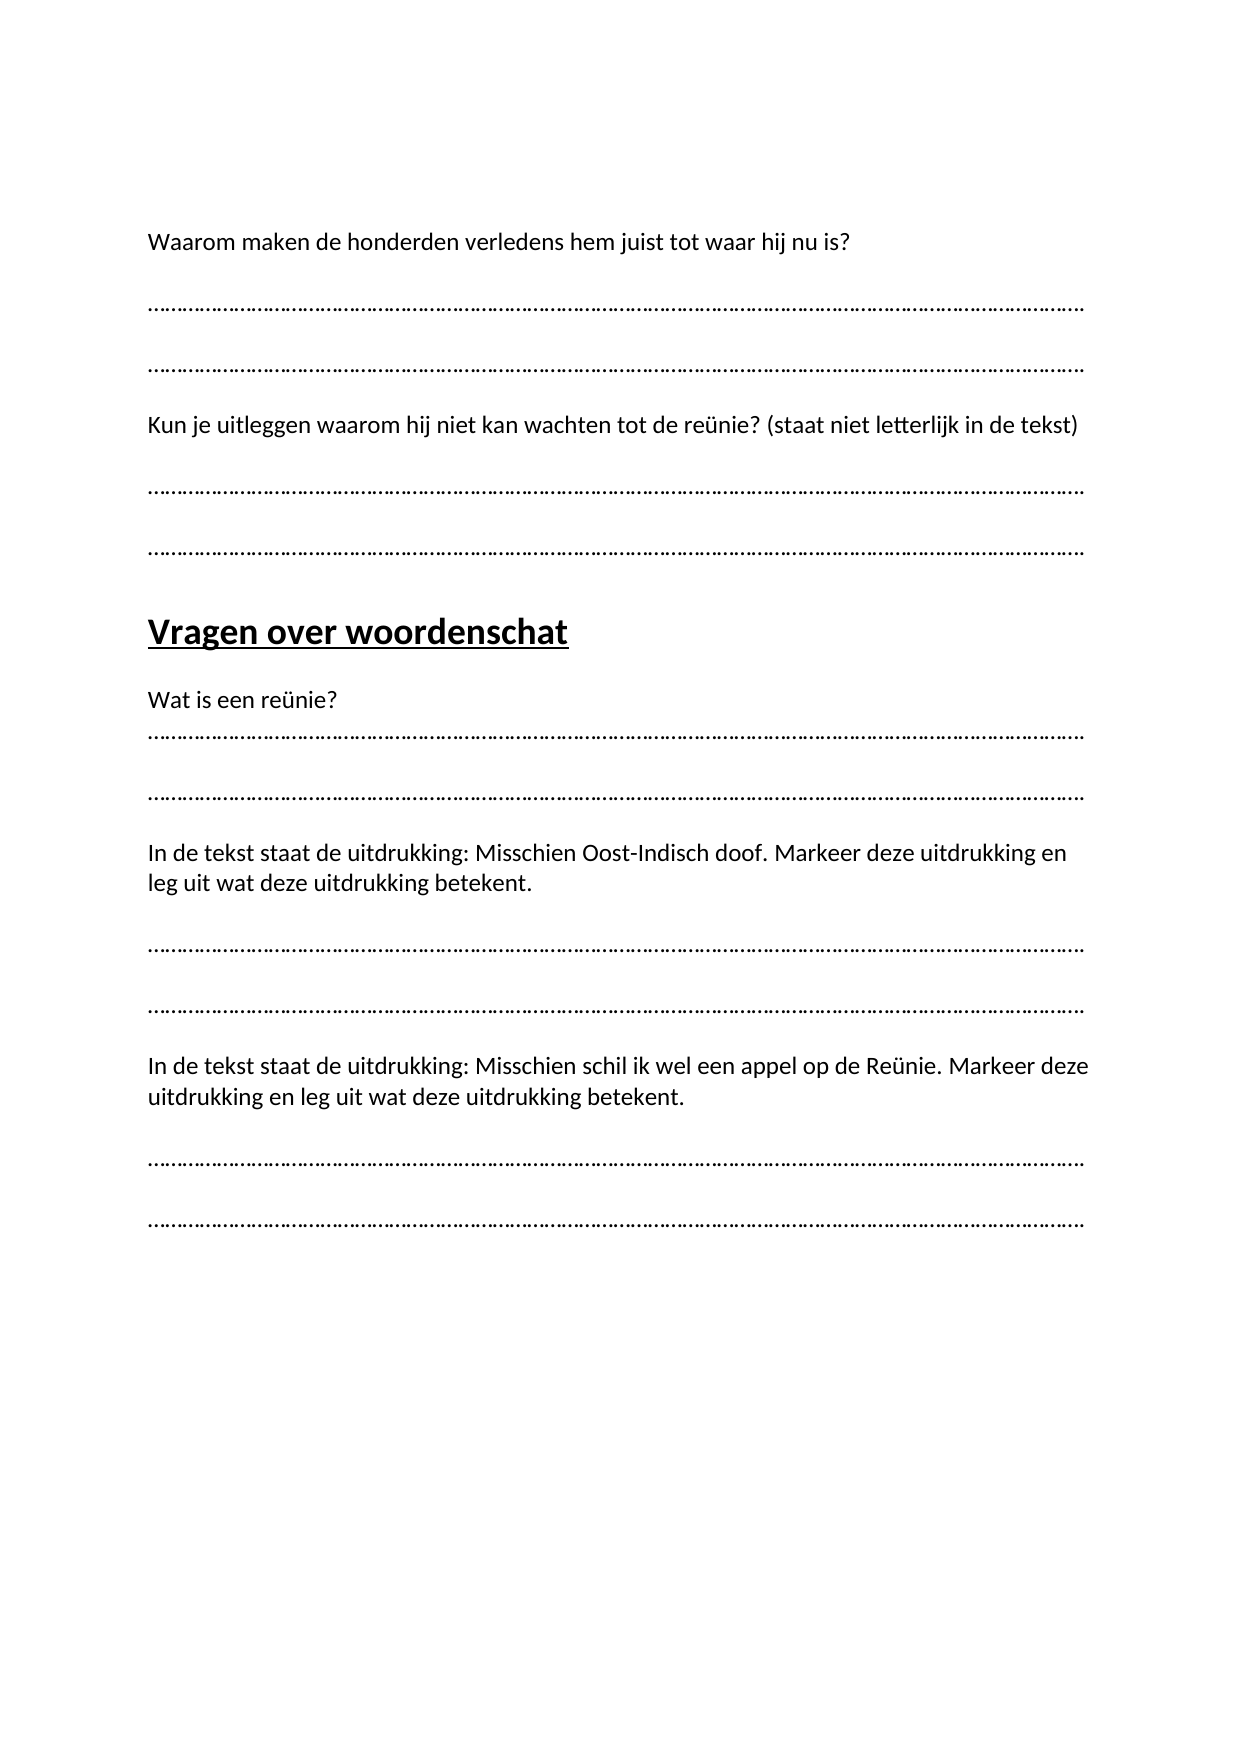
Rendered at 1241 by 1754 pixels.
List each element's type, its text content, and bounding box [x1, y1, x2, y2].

text ………………………………………………………………………………………………………………………………………………. [148, 1142, 1093, 1173]
text ………………………………………………………………………………………………………………………………………………. [148, 989, 1093, 1020]
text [148, 1203, 1093, 1234]
text ………………………………………………………………………………………………………………………………………………. [148, 532, 1093, 562]
text Wat is een reünie? [148, 684, 1093, 715]
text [148, 287, 1093, 318]
text Vragen over woordenschat [148, 608, 1093, 654]
text In de tekst staat de uitdrukking: Misschien Oost-Indisch doof. Markeer deze uitdrukking en leg uit wat deze uitdrukking betekent. [148, 837, 1093, 898]
text Kun je uitleggen waarom hij niet kan wachten tot de reünie? (staat niet letterlijk in de tekst) [148, 409, 1093, 440]
text Waarom maken de honderden verledens hem juist tot waar hij nu is? [148, 226, 1093, 257]
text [148, 348, 1093, 379]
text ………………………………………………………………………………………………………………………………………………. [148, 776, 1093, 806]
text ………………………………………………………………………………………………………………………………………………. [148, 715, 1093, 745]
text ………………………………………………………………………………………………………………………………………………. [148, 928, 1093, 959]
text ………………………………………………………………………………………………………………………………………………. [148, 471, 1093, 501]
text In de tekst staat de uitdrukking: Misschien schil ik wel een appel op de Reünie. Markeer deze uitdrukking en leg uit wat deze uitdrukking betekent. [148, 1051, 1093, 1112]
